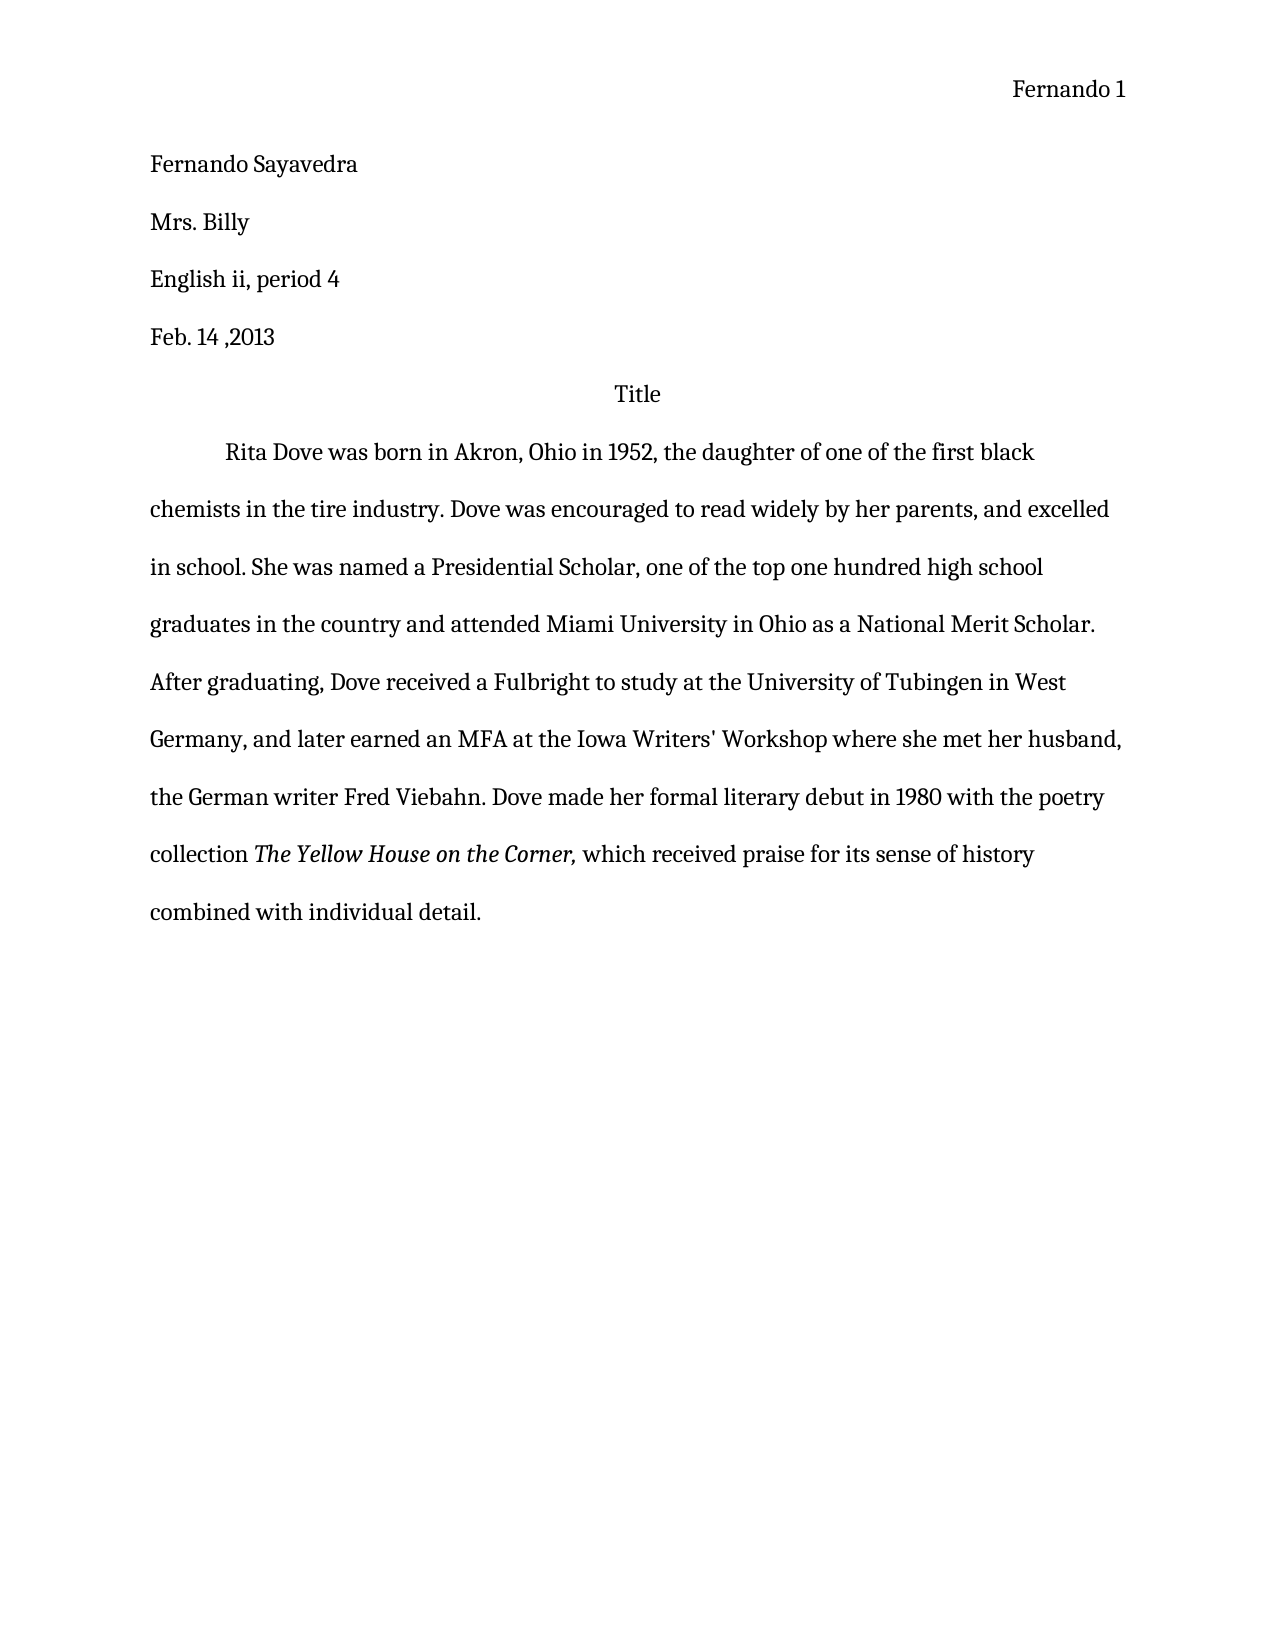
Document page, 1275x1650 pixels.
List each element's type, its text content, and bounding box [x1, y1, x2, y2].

text Mrs. Billy [150, 207, 1125, 236]
text Title [150, 380, 1125, 409]
text Fernando Sayavedra [150, 150, 1125, 179]
text Feb. 14 ,2013 [150, 322, 1125, 351]
text Rita Dove was born in Akron, Ohio in 1952, the daughter of one of the first black chemists in the tire industry. Dove was encouraged to read widely by her parents, and excelled in school. She was named a Presidential Scholar, one of the top one hundred high school graduates in the country and attended Miami University in Ohio as a National Merit Scholar. After graduating, Dove received a Fulbright to study at the University of Tubingen in West Germany, and later earned an MFA at the Iowa Writers' Workshop where she met her husband, the German writer Fred Viebahn. Dove made her formal literary debut in 1980 with the poetry collection The Yellow House on the Corner, which received praise for its sense of history combined with individual detail. [150, 437, 1125, 984]
text English ii, period 4 [150, 265, 1125, 294]
